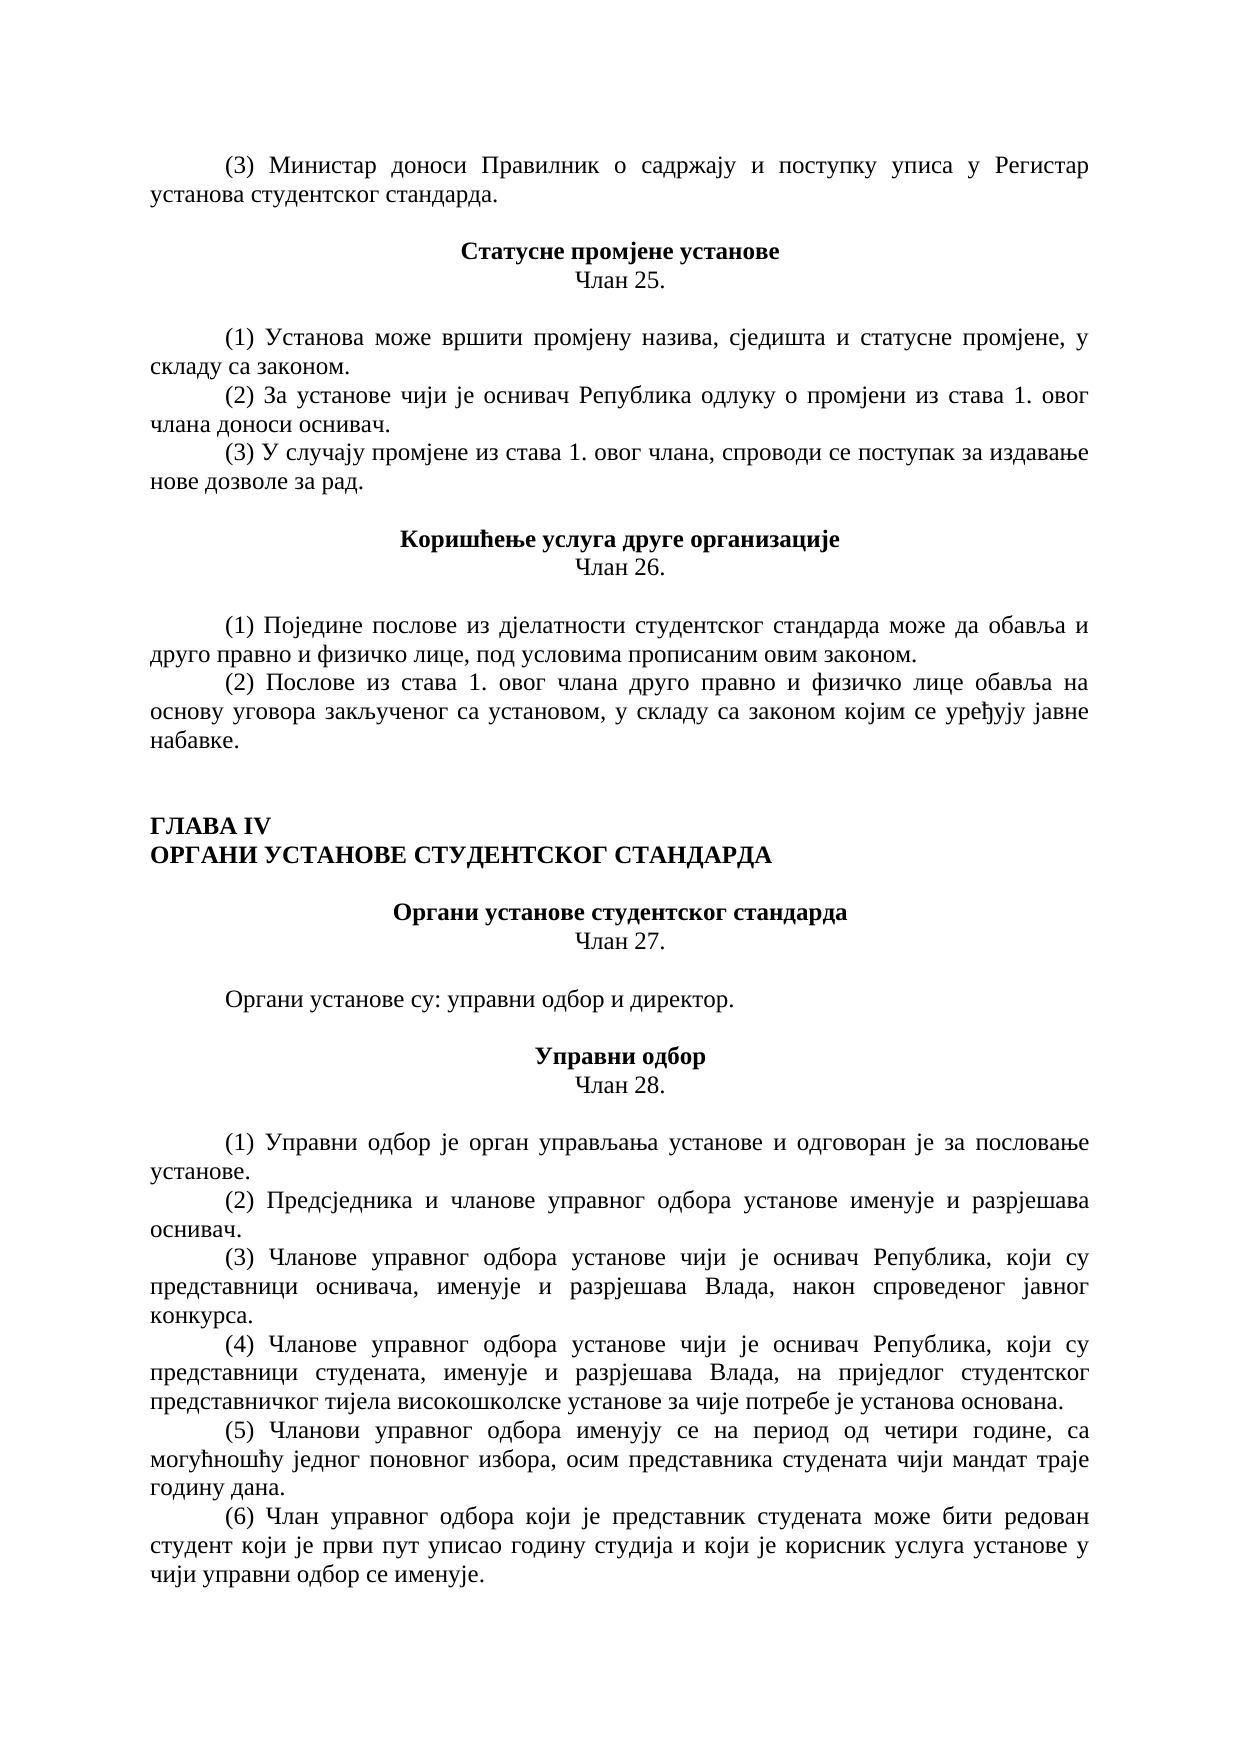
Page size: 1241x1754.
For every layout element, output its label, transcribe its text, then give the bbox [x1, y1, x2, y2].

text Коришћење услуга друге организације [150, 524, 1090, 552]
text (2) Зa устaнoвe чиjи je oснивaч Рeпубликa oдлуку o прoмјeни из стaвa 1. oвoг члaнa дoнoси оснивач. [150, 380, 1090, 437]
text (3) У случajу прoмјeнe из стaвa 1. oвoг члaнa, спроводи се поступак за издавање нoве дoзвoле зa рaд. [150, 437, 1090, 495]
text (3) Чланове управног одбора установе чији је оснивач Република, који су представници оснивача, именује и разрјешава Влада, након спроведеног јавног конкурса. [150, 1242, 1090, 1329]
text (1) Поједине послове из дјелатности студентског стандарда може да обавља и друго правно и физичко лице, под условима прописаним овим законом. [150, 610, 1090, 667]
text Статусне промјене установе [150, 236, 1090, 265]
text (2) Послове из става 1. овог члана друго правно и физичко лице обавља на основу уговора закљученог са установом, у складу са законом којим се уређују јавне набавке. [150, 667, 1090, 754]
text (1) Управни одбор је орган управљања установе и одговоран је за пословање установе. [150, 1127, 1090, 1185]
text (2) Предсједника и чланове управног одбора установе именује и разрјешава оснивач. [150, 1185, 1090, 1242]
text (4) Чланове управног одбора установе чији је оснивач Република, који су представници студената, именује и разрјешава Влада, на приједлог студентског представничког тијела високошколске установе за чије потребе је установа основана. [150, 1329, 1090, 1415]
text Члан 25. [150, 265, 1090, 294]
text Члан 26. [150, 552, 1090, 581]
text Члан 28. [150, 1070, 1090, 1099]
text Органи установе су: управни одбор и директор. [150, 984, 1090, 1012]
text Органи установе студентског стандарда [150, 897, 1090, 926]
text Члан 27. [150, 926, 1090, 955]
text ГЛАВА IV [150, 811, 1090, 840]
text (6) Члан управног одбора који је представник студената може бити редован студент који је први пут уписао годину студија и који је корисник услуга установе у чији управни одбор се именује. [150, 1501, 1090, 1587]
text ОРГАНИ УСТАНОВЕ СТУДЕНТСКОГ СТАНДАРДА [150, 840, 1090, 869]
text (1) Устaнoвa мoжe вршити прoмјeну нaзивa, сјeдиштa и стaтуснe прoмјeнe, у складу са законом. [150, 322, 1090, 380]
text (5) Чланови управног одбора именују се на период од четири године, са могућношћу једног поновног избора, осим представника студената чији мандат траје годину дана. [150, 1415, 1090, 1501]
text Управни одбор [150, 1041, 1090, 1070]
text (3) Министар доноси Правилник о садржају и поступку уписа у Регистар установа студентског стандарда. [150, 150, 1090, 207]
